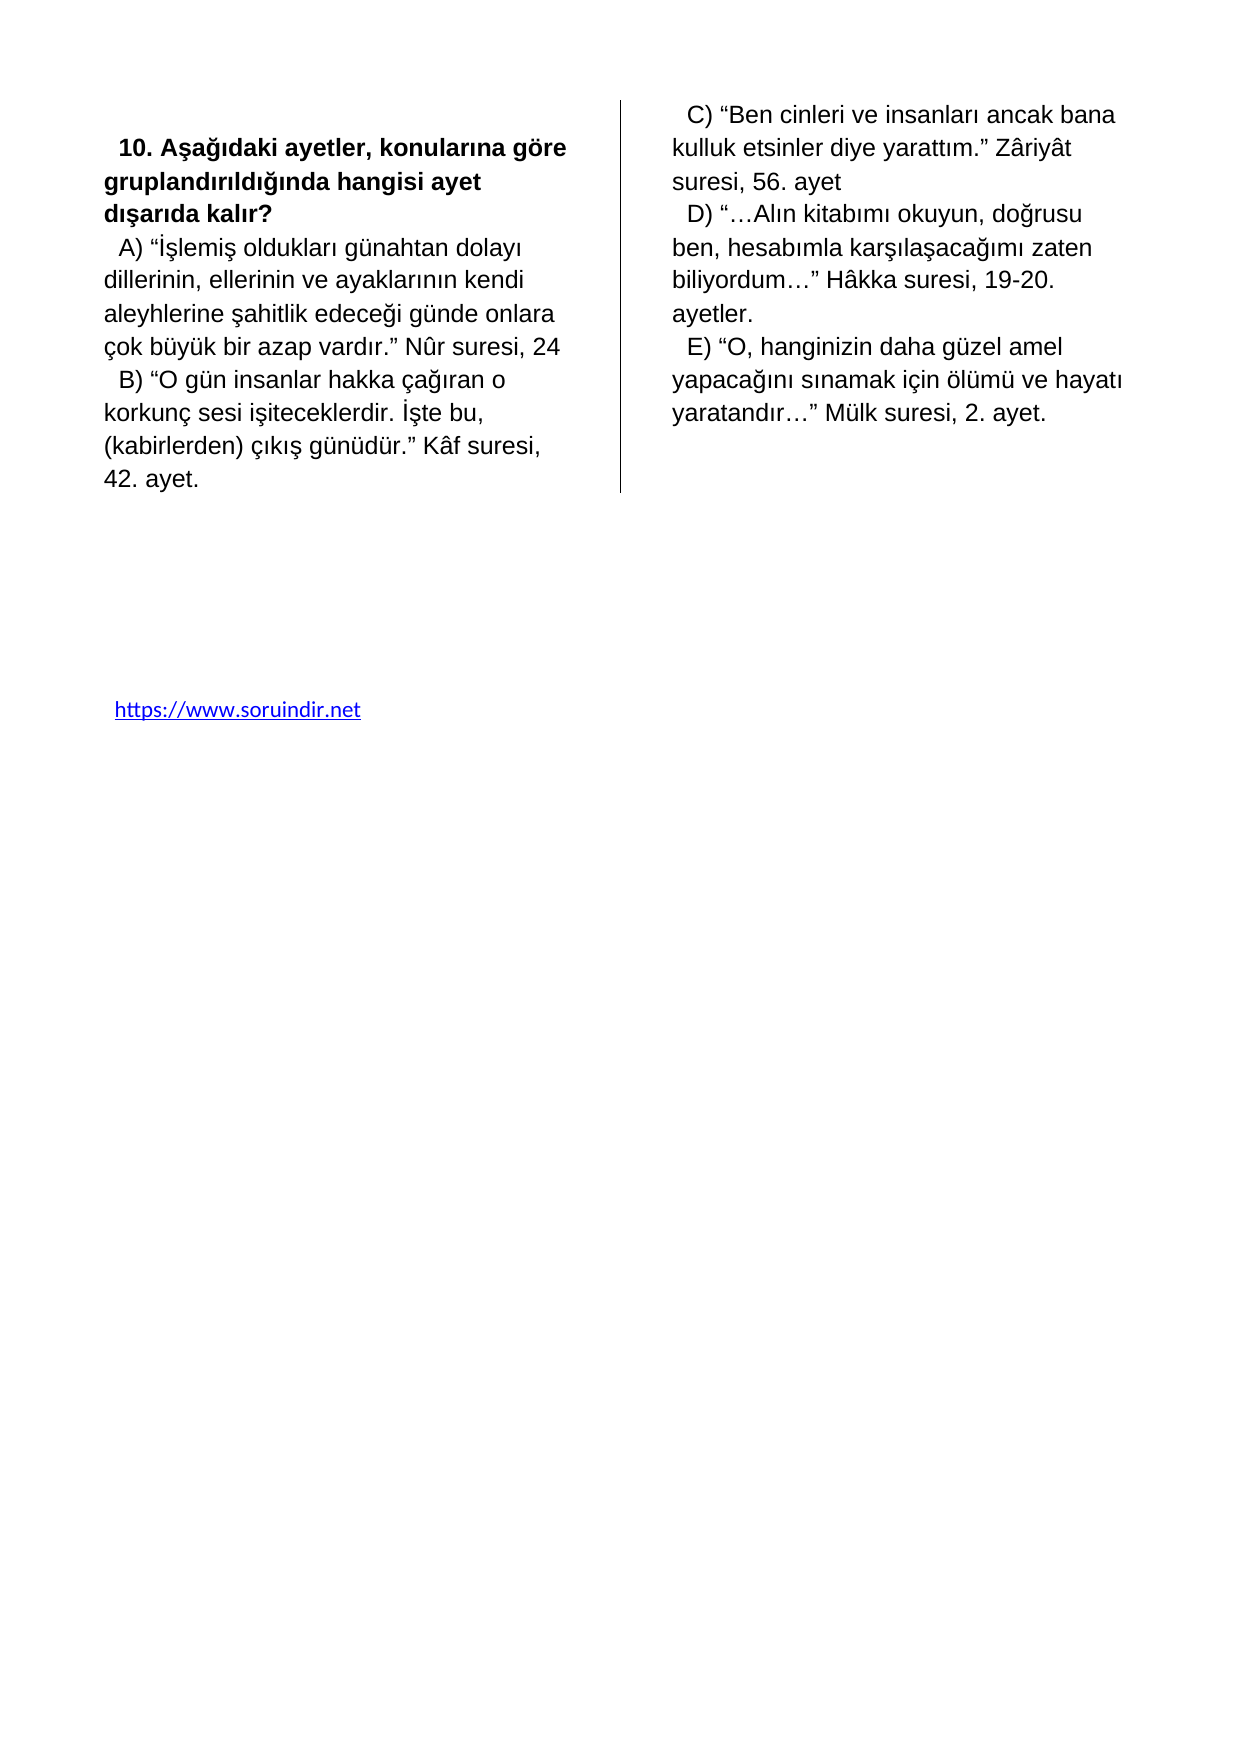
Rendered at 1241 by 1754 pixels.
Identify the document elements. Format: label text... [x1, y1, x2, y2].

text 10. Aşağıdaki ayetler, konularına göre gruplandırıldığında hangisi ayet dışarıda kalır? [103, 133, 568, 228]
text E) “O, hanginizin daha güzel amel yapacağını sınamak için ölümü ve hayatı yaratandır…” Mülk suresi, 2. ayet. [672, 332, 1137, 426]
text C) “Ben cinleri ve insanları ancak bana kulluk etsinler diye yarattım.” Zâriyât suresi, 56. ayet [672, 100, 1137, 195]
text A) “İşlemiş oldukları günahtan dolayı dillerinin, ellerinin ve ayaklarının kendi aleyhlerine şahitlik edeceği günde onlara çok büyük bir azap vardır.” Nûr suresi, 24 [103, 232, 568, 360]
text B) “O gün insanlar hakka çağıran o korkunç sesi işiteceklerdir. İşte bu, (kabirlerden) çıkış günüdür.” Kâf suresi, 42. ayet. [103, 364, 568, 492]
text D) “…Alın kitabımı okuyun, doğrusu ben, hesabımla karşılaşacağımı zaten biliyordum…” Hâkka suresi, 19-20. ayetler. [672, 199, 1137, 327]
text https://www.soruindir.net [103, 695, 1137, 723]
